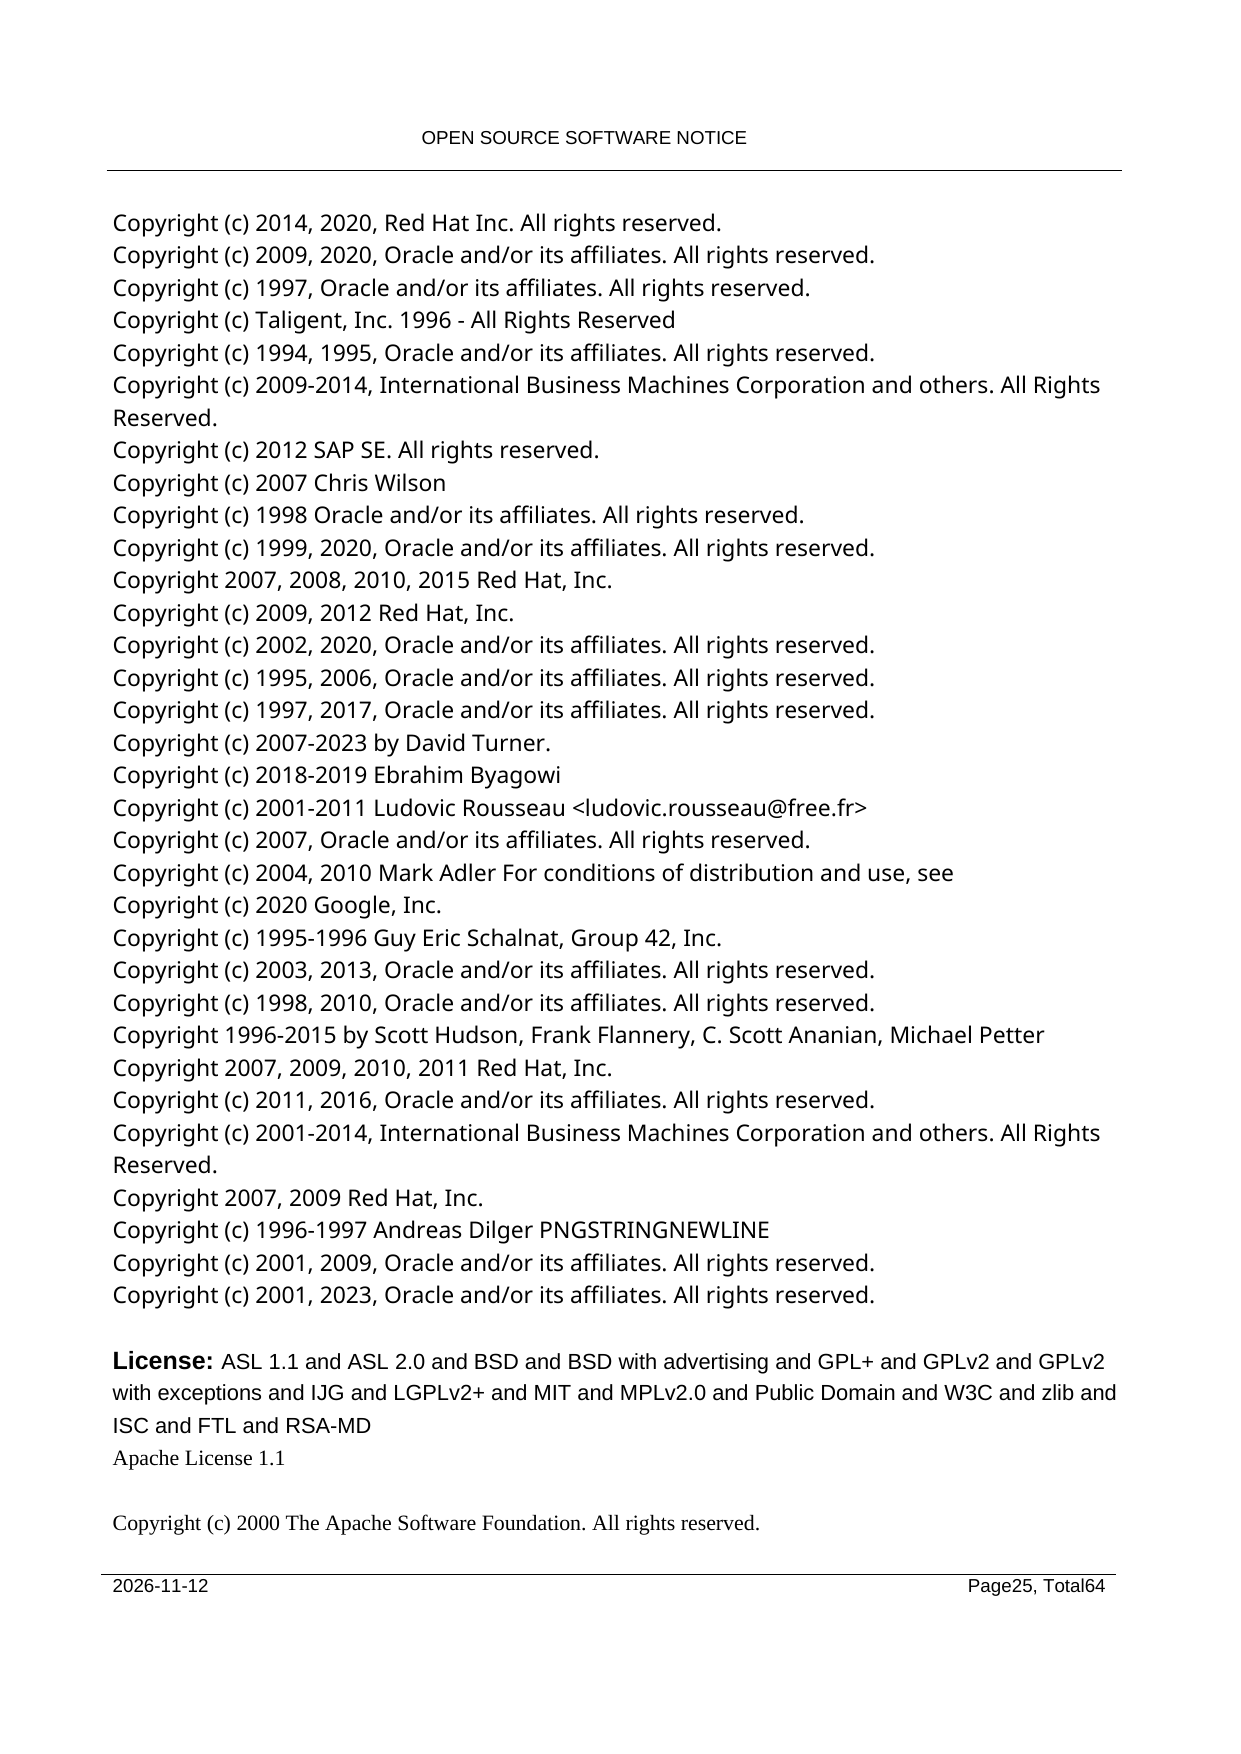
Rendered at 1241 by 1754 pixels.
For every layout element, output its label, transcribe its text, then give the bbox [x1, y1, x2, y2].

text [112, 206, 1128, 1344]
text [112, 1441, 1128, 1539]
text License: ASL 1.1 and ASL 2.0 and BSD and BSD with advertising and GPL+ and GPLv2 and GPLv2 with exceptions and IJG and LGPLv2+ and MIT and MPLv2.0 and Public Domain and W3C and zlib and ISC and FTL and RSA-MD [112, 1344, 1128, 1441]
